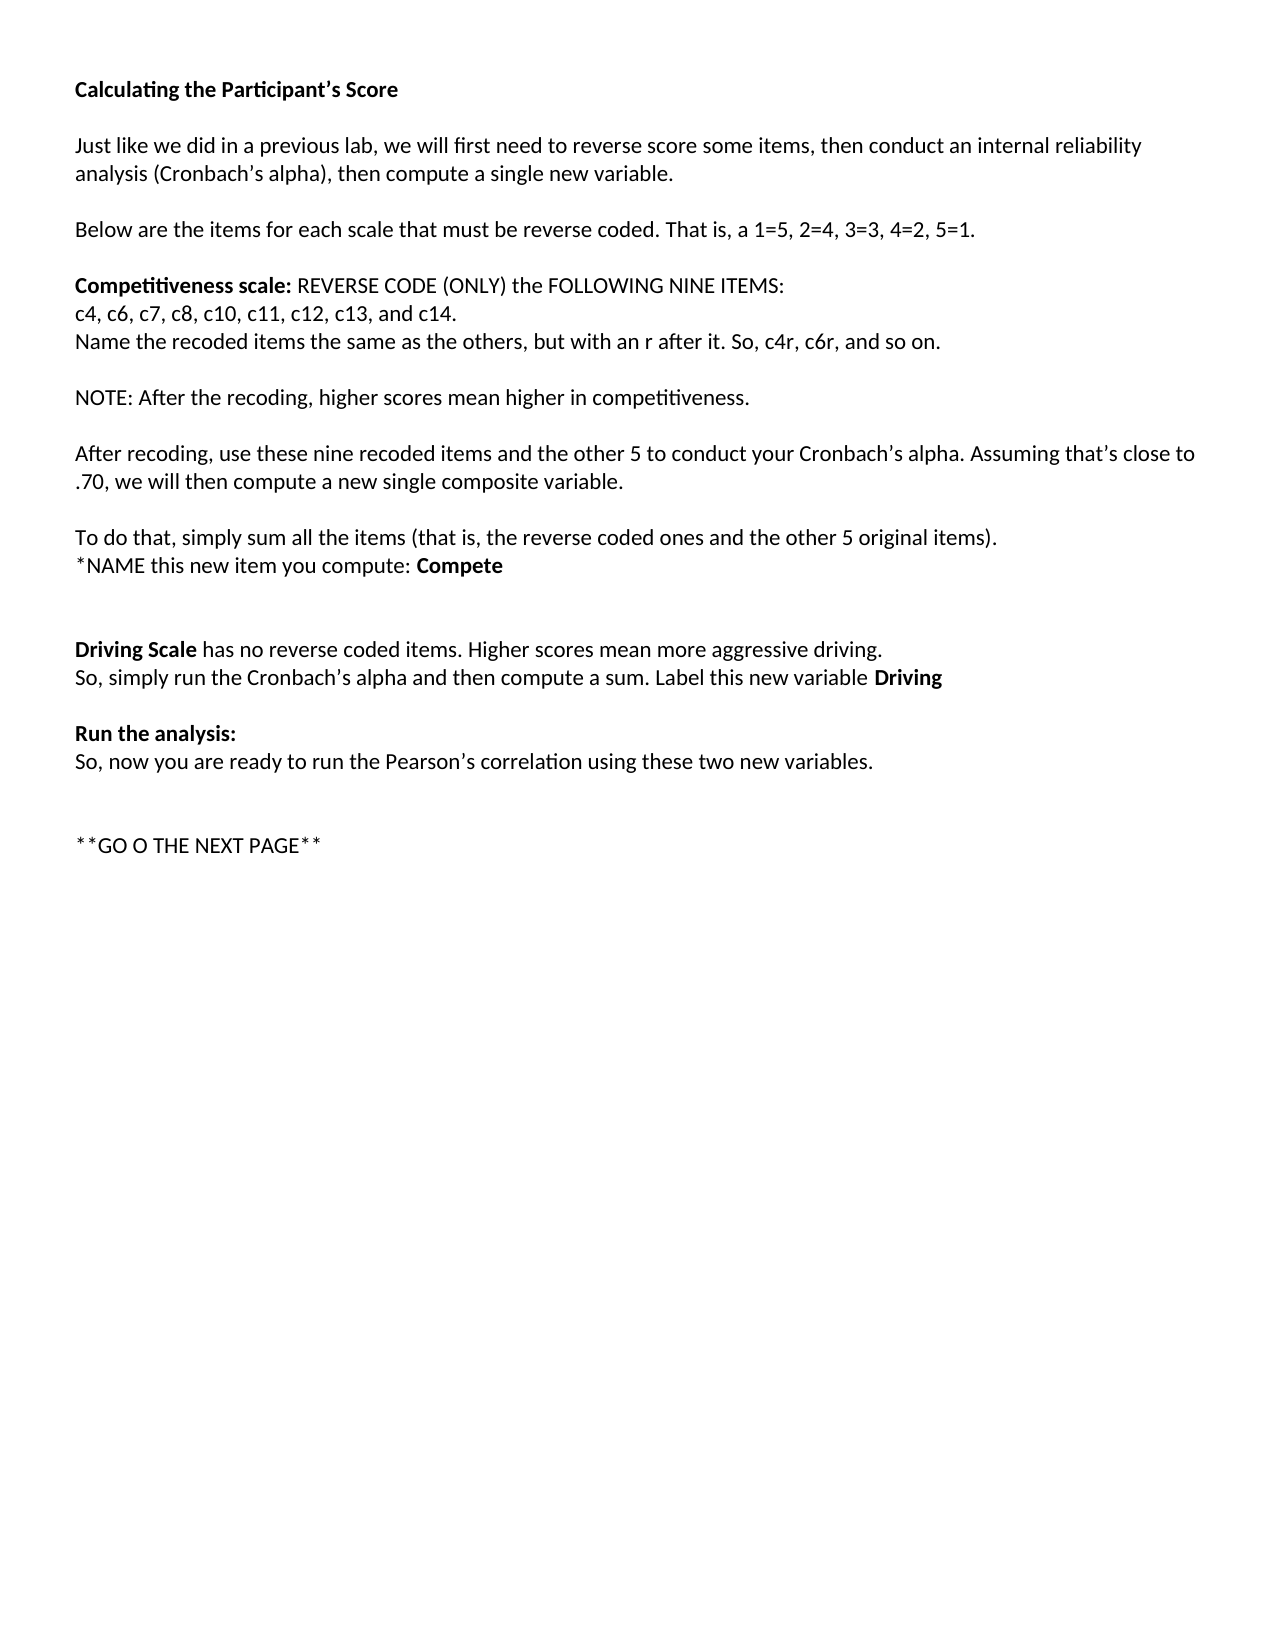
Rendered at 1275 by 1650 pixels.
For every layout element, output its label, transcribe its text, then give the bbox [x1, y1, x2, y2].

text NOTE: After the recoding, higher scores mean higher in competitiveness. [75, 383, 1200, 411]
text **GO O THE NEXT PAGE** [75, 832, 1200, 859]
text Driving Scale has no reverse coded items. Higher scores mean more aggressive driving. [75, 635, 1200, 663]
text Run the analysis: [75, 719, 1200, 747]
text Competitiveness scale: REVERSE CODE (ONLY) the FOLLOWING NINE ITEMS: [75, 271, 1200, 299]
text So, simply run the Cronbach’s alpha and then compute a sum. Label this new variable Driving [75, 663, 1200, 691]
text Name the recoded items the same as the others, but with an r after it. So, c4r, c6r, and so on. [75, 327, 1200, 355]
text Calculating the Participant’s Score [75, 75, 1200, 103]
text So, now you are ready to run the Pearson’s correlation using these two new variables. [75, 747, 1200, 776]
text To do that, simply sum all the items (that is, the reverse coded ones and the other 5 original items). [75, 523, 1200, 551]
text Just like we did in a previous lab, we will first need to reverse score some items, then conduct an internal reliability analysis (Cronbach’s alpha), then compute a single new variable. [75, 131, 1200, 187]
text *NAME this new item you compute: Compete [75, 551, 1200, 579]
text c4, c6, c7, c8, c10, c11, c12, c13, and c14. [75, 299, 1200, 327]
text After recoding, use these nine recoded items and the other 5 to conduct your Cronbach’s alpha. Assuming that’s close to .70, we will then compute a new single composite variable. [75, 439, 1200, 495]
text Below are the items for each scale that must be reverse coded. That is, a 1=5, 2=4, 3=3, 4=2, 5=1. [75, 215, 1200, 243]
